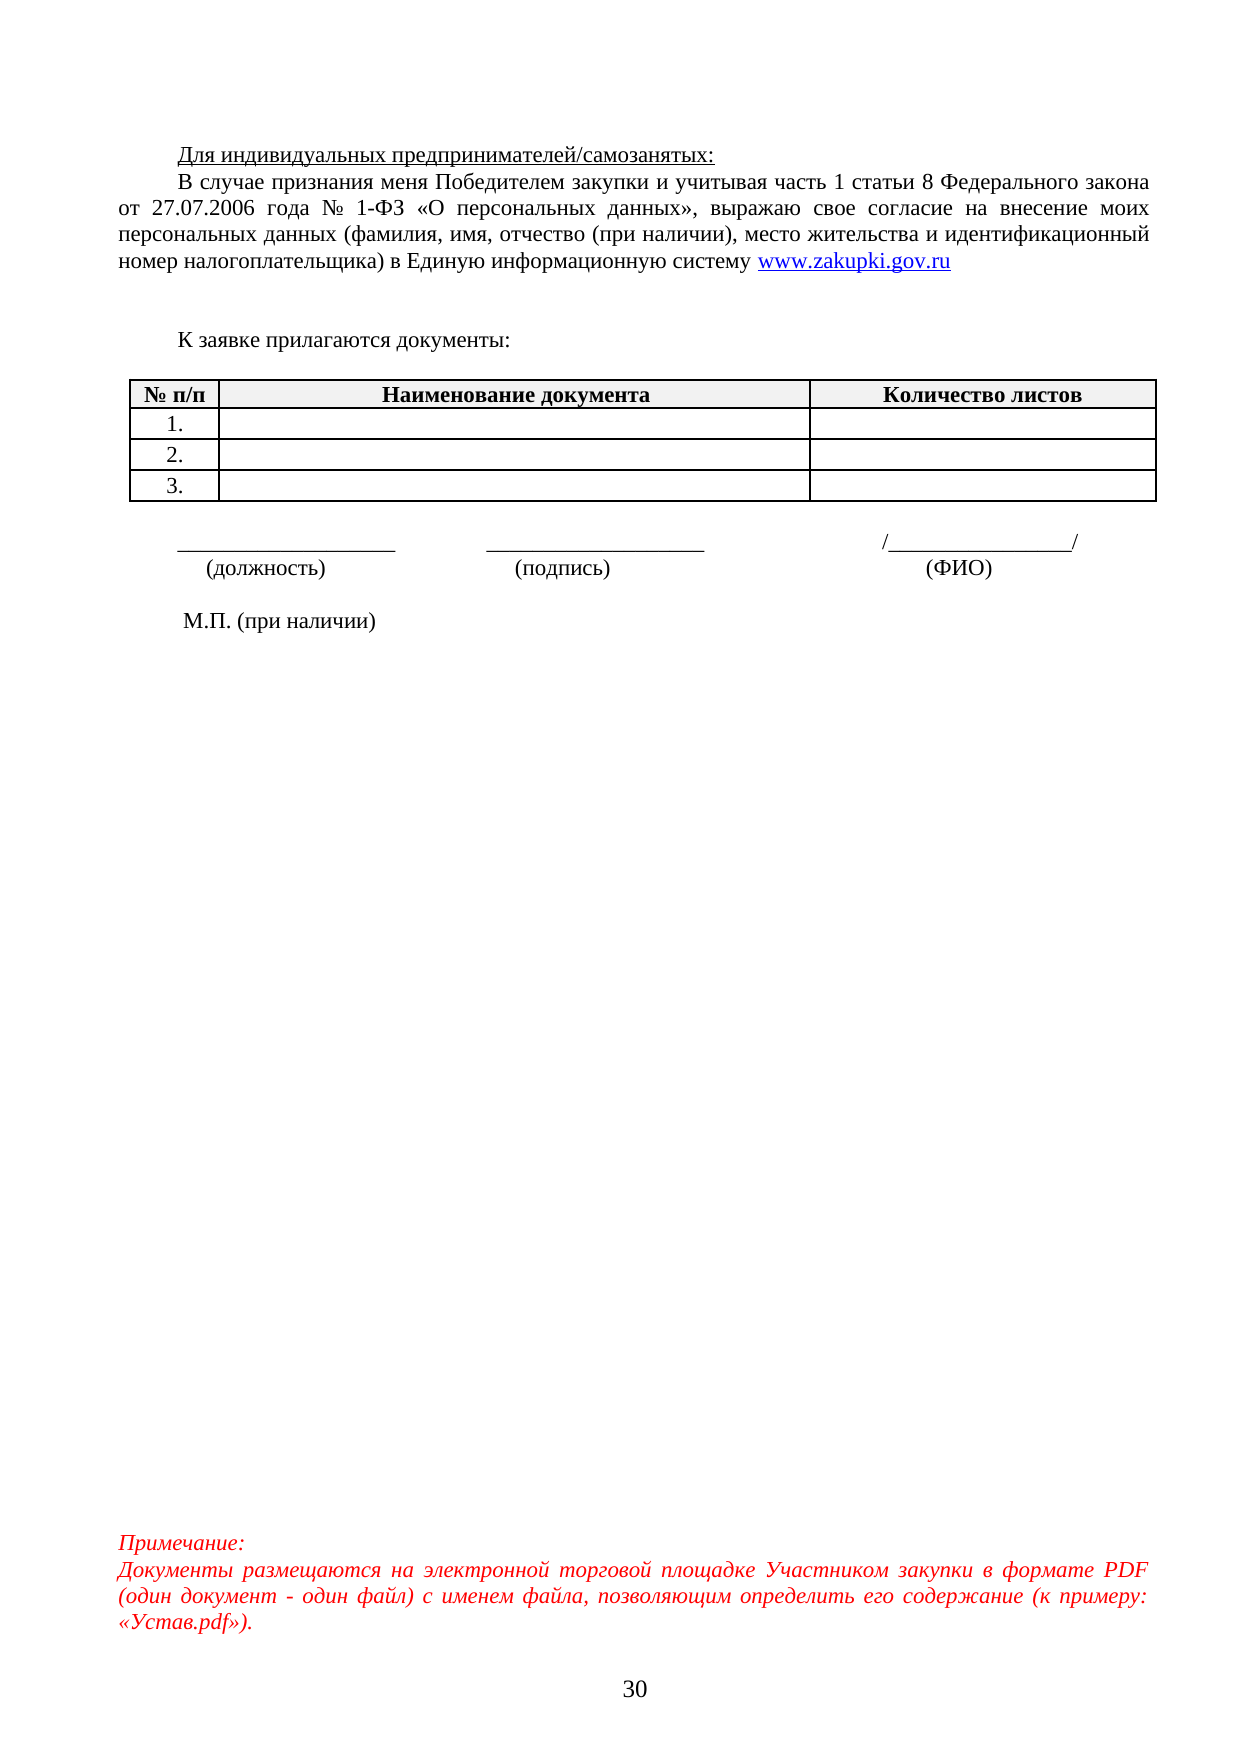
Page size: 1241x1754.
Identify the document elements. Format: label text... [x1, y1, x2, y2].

table_cell [811, 409, 1155, 438]
text Примечание: [118, 1529, 1152, 1556]
table_cell 1. [131, 409, 218, 438]
table_cell 2. [131, 440, 218, 469]
table_cell [811, 440, 1155, 469]
text Документы размещаются на электронной торговой площадке Участником закупки в формате PDF (один документ - один файл) с именем файла, позволяющим определить его содержание (к примеру: «Устав.pdf»). [118, 1556, 1152, 1635]
table_header Наименование документа [220, 381, 809, 407]
table_header № п/п [131, 381, 218, 407]
table_cell [811, 471, 1155, 499]
text Для индивидуальных предпринимателей/самозанятых: [118, 141, 1152, 168]
table_cell 3. [131, 471, 218, 499]
text В случае признания меня Победителем закупки и учитывая часть 1 статьи 8 Федерального закона от 27.07.2006 года № 1-ФЗ «О персональных данных», выражаю свое согласие на внесение моих персональных данных (фамилия, имя, отчество (при наличии), место жительства и идентификационный номер налогоплательщика) в Единую информационную систему www.zakupki.gov.ru [118, 168, 1152, 273]
text М.П. (при наличии) [118, 607, 1152, 633]
text ___________________ ___________________ /________________/ [118, 528, 1152, 554]
text (должность) (подпись) (ФИО) [118, 554, 1152, 581]
text К заявке прилагаются документы: [118, 326, 1152, 352]
table_cell [220, 471, 809, 499]
table_cell [220, 440, 809, 469]
table_cell [220, 409, 809, 438]
table_header Количество листов [811, 381, 1155, 407]
